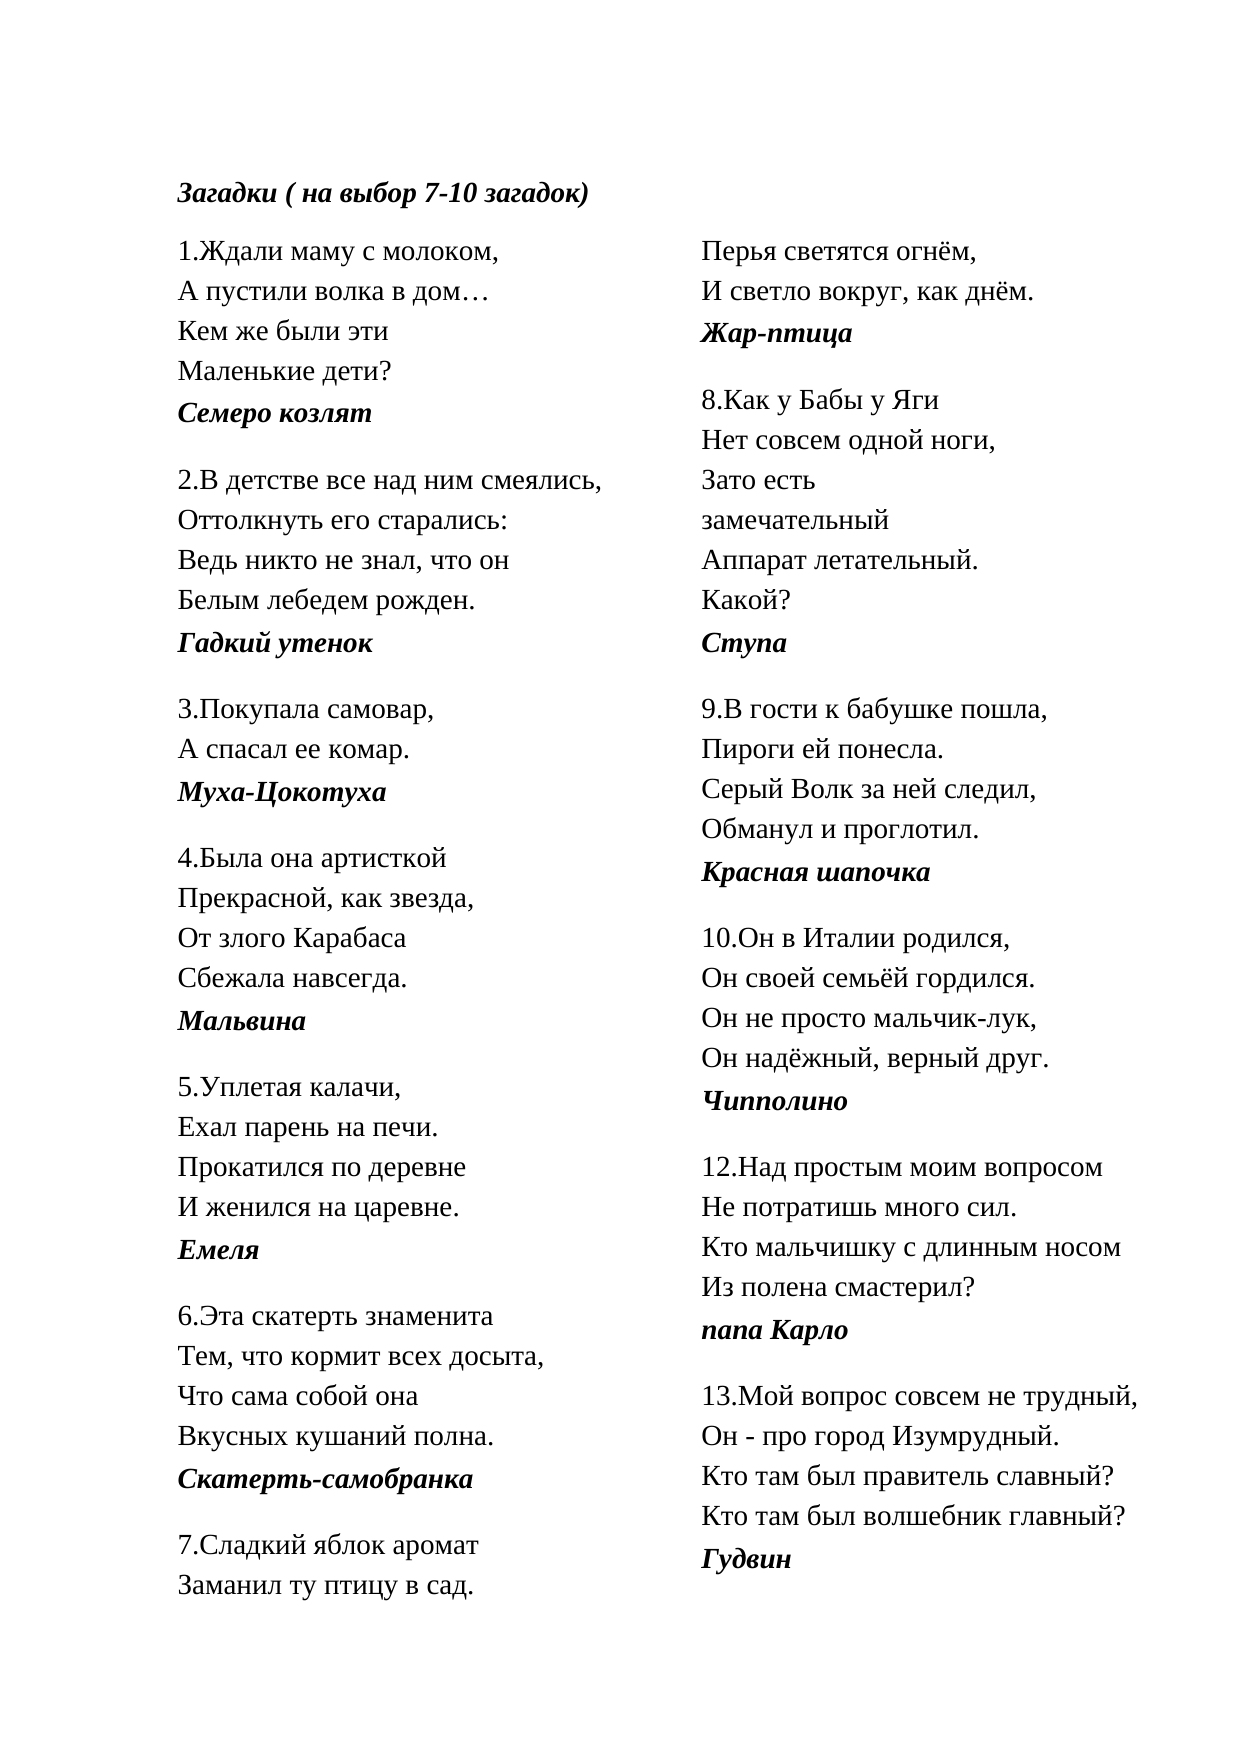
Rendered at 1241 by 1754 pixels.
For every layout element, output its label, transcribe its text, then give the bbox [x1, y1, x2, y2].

table_cell Красная шапочка [701, 845, 1048, 896]
table_cell Гудвин [701, 1532, 1138, 1583]
table_header 6.Эта скатерть знаменита Тем, что кормит всех досыта, Что сама собой она Вкусных кушаний полна. [177, 1275, 544, 1452]
table_cell Емеля [177, 1223, 466, 1274]
table_cell Чипполино [701, 1074, 1050, 1125]
table_header 4.Была она артисткой Прекрасной, как звезда, От злого Карабаса Сбежала навсегда. [177, 816, 474, 994]
table_header 2.В детстве все над ним смеялись, Оттолкнуть его старались: Ведь никто не знал, что он Белым лебедем рожден. [177, 438, 602, 616]
table_header 7.Сладкий яблок аромат Заманил ту птицу в сад. Перья светятся огнём, И светло вокруг, как днём. [701, 209, 1034, 307]
table_cell Гадкий утенок [177, 616, 602, 667]
table_cell Мальвина [177, 994, 474, 1045]
table_header 13.Мой вопрос совсем не трудный, Он - про город Изумрудный. Кто там был правитель славный? Кто там был волшебник главный? [701, 1355, 1138, 1532]
table_header 12.Над простым моим вопросом Не потратишь много сил. Кто мальчишку с длинным носом Из полена смастерил? [701, 1125, 1121, 1303]
table_header 8.Как у Бабы у Яги Нет совсем одной ноги, Зато есть замечательный Аппарат летательный. Какой? [701, 358, 1011, 616]
table_header 10.Он в Италии родился, Он своей семьёй гордился. Он не просто мальчик-лук, Он надёжный, верный друг. [701, 896, 1050, 1074]
table_cell папа Карло [701, 1303, 1121, 1354]
table_cell Скатерть-самобранка [177, 1452, 544, 1503]
table_cell Ступа [701, 616, 1011, 667]
table_header 1.Ждали маму с молоком, А пустили волка в дом… Кем же были эти Маленькие дети? [177, 209, 499, 387]
table_header 7.Сладкий яблок аромат Заманил ту птицу в сад. Перья светятся огнём, И светло вокруг, как днём. [177, 1504, 510, 1601]
text Загадки ( на выбор 7-10 загадок) [177, 169, 1152, 209]
table_cell Семеро козлят [177, 387, 499, 438]
table_cell Жар-птица [701, 307, 1034, 358]
table_header 5.Уплетая калачи, Ехал парень на печи. Прокатился по деревне И женился на царевне. [177, 1045, 466, 1223]
table_header 3.Покупала самовар, А спасал ее комар. [177, 667, 434, 765]
table_cell Муха-Цокотуха [177, 765, 434, 816]
table_header 9.В гости к бабушке пошла, Пироги ей понесла. Серый Волк за ней следил, Обманул и проглотил. [701, 667, 1048, 845]
